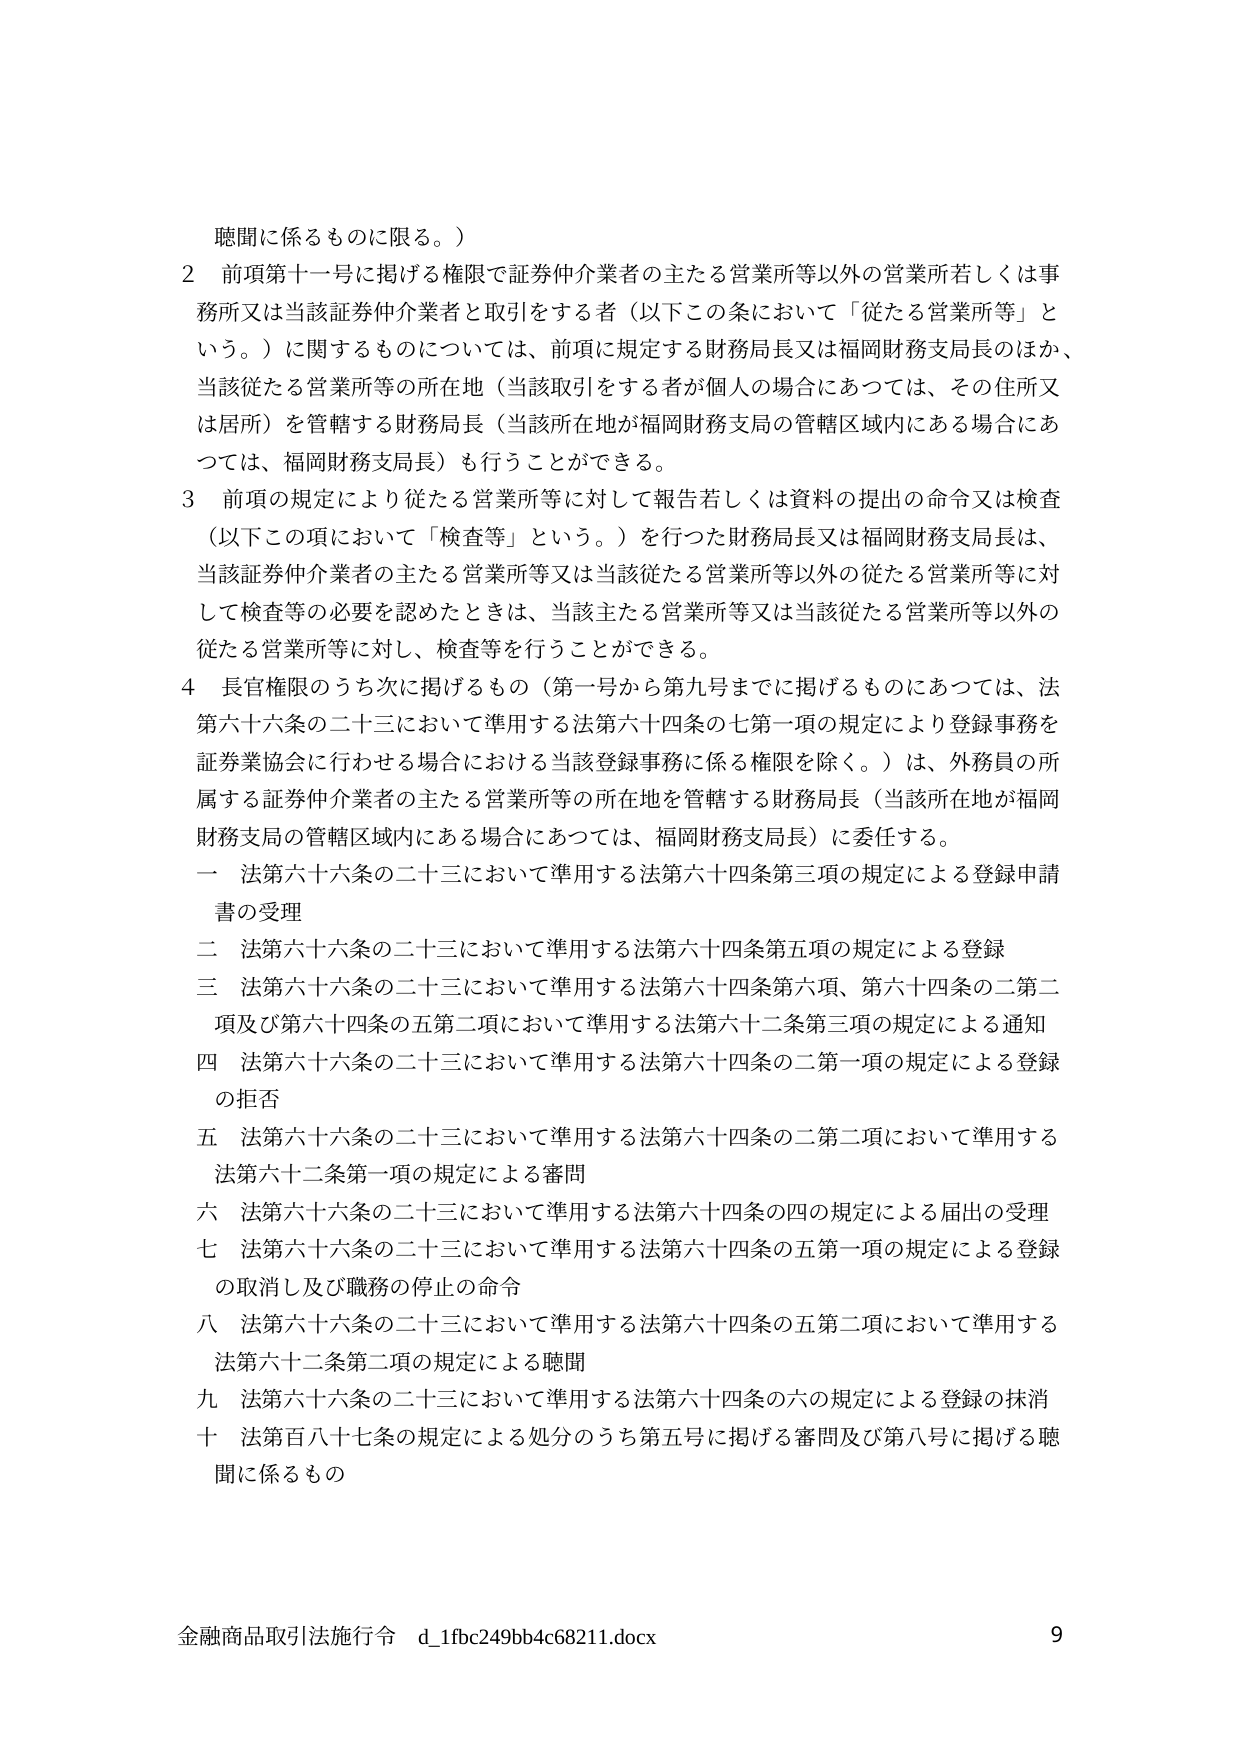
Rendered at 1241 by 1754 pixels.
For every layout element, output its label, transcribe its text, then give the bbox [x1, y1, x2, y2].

text 二 法第六十六条の二十三において準用する法第六十四条第五項の規定による登録 [196, 929, 1063, 967]
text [196, 217, 1063, 254]
text ３ 前項の規定により従たる営業所等に対して報告若しくは資料の提出の命令又は検査（以下この項において「検査等」という。）を行つた財務局長又は福岡財務支局長は、当該証券仲介業者の主たる営業所等又は当該従たる営業所等以外の従たる営業所等に対して検査等の必要を認めたときは、当該主たる営業所等又は当該従たる営業所等以外の従たる営業所等に対し、検査等を行うことができる。 [177, 479, 1063, 667]
text 五 法第六十六条の二十三において準用する法第六十四条の二第二項において準用する法第六十二条第一項の規定による審問 [196, 1117, 1063, 1192]
text 六 法第六十六条の二十三において準用する法第六十四条の四の規定による届出の受理 [196, 1192, 1063, 1229]
text 七 法第六十六条の二十三において準用する法第六十四条の五第一項の規定による登録の取消し及び職務の停止の命令 [196, 1229, 1063, 1304]
text 九 法第六十六条の二十三において準用する法第六十四条の六の規定による登録の抹消 [196, 1379, 1063, 1417]
text 三 法第六十六条の二十三において準用する法第六十四条第六項、第六十四条の二第二項及び第六十四条の五第二項において準用する法第六十二条第三項の規定による通知 [196, 967, 1063, 1042]
text 四 法第六十六条の二十三において準用する法第六十四条の二第一項の規定による登録の拒否 [196, 1042, 1063, 1117]
text 一 法第六十六条の二十三において準用する法第六十四条第三項の規定による登録申請書の受理 [196, 854, 1063, 929]
text ４ 長官権限のうち次に掲げるもの（第一号から第九号までに掲げるものにあつては、法第六十六条の二十三において準用する法第六十四条の七第一項の規定により登録事務を証券業協会に行わせる場合における当該登録事務に係る権限を除く。）は、外務員の所属する証券仲介業者の主たる営業所等の所在地を管轄する財務局長（当該所在地が福岡財務支局の管轄区域内にある場合にあつては、福岡財務支局長）に委任する。 [177, 667, 1063, 854]
text 十 法第百八十七条の規定による処分のうち第五号に掲げる審問及び第八号に掲げる聴聞に係るもの [196, 1417, 1063, 1492]
text ２ 前項第十一号に掲げる権限で証券仲介業者の主たる営業所等以外の営業所若しくは事務所又は当該証券仲介業者と取引をする者（以下この条において「従たる営業所等」という。）に関するものについては、前項に規定する財務局長又は福岡財務支局長のほか、当該従たる営業所等の所在地（当該取引をする者が個人の場合にあつては、その住所又は居所）を管轄する財務局長（当該所在地が福岡財務支局の管轄区域内にある場合にあつては、福岡財務支局長）も行うことができる。 [177, 254, 1063, 479]
text 八 法第六十六条の二十三において準用する法第六十四条の五第二項において準用する法第六十二条第二項の規定による聴聞 [196, 1304, 1063, 1379]
